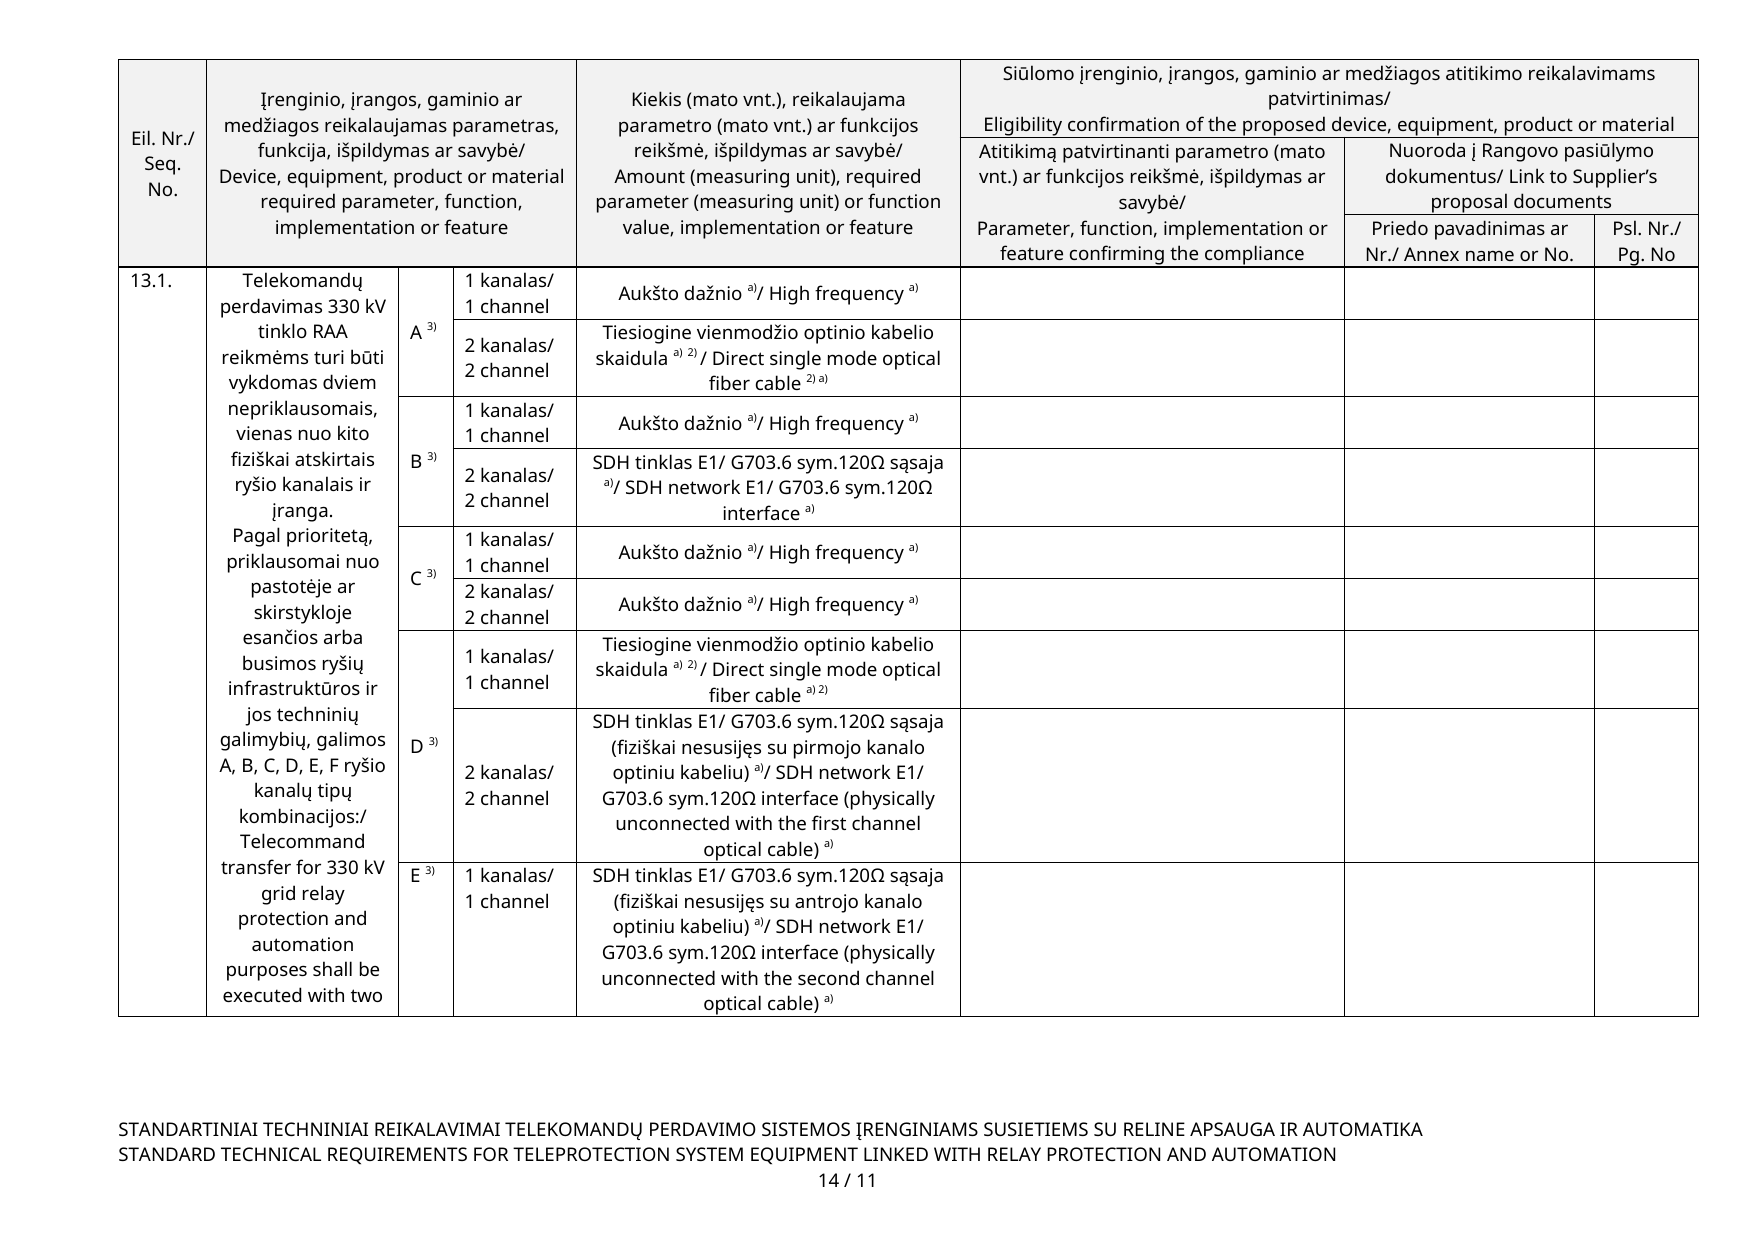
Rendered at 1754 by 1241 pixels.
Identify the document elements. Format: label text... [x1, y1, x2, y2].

table_cell E 3) [399, 863, 453, 1016]
table_cell C 3) [399, 527, 453, 630]
table_cell D 3) [399, 631, 453, 862]
table_cell 2 kanalas/ 2 channel [454, 709, 576, 862]
table_cell [961, 579, 1344, 630]
table_cell [1595, 320, 1698, 396]
table_cell Aukšto dažnio a)/ High frequency a) [577, 268, 960, 318]
table_cell A 3) [399, 268, 453, 396]
table_header Siūlomo įrenginio, įrangos, gaminio ar medžiagos atitikimo reikalavimams patvirtinimas/ Eligibility confirmation of the proposed device, equipment, product or material [961, 60, 1698, 137]
table_cell Priedo pavadinimas ar Nr./ Annex name or No. [1345, 215, 1594, 266]
table_cell [1595, 449, 1698, 526]
table_cell [961, 268, 1344, 318]
table_cell [1595, 709, 1698, 862]
table_cell Tiesiogine vienmodžio optinio kabelio skaidula a) 2) / Direct single mode optical fiber cable 2) a) [577, 320, 960, 396]
table_cell B 3) [399, 397, 453, 526]
table_cell [1345, 579, 1594, 630]
table_cell Aukšto dažnio a)/ High frequency a) [577, 579, 960, 630]
table_cell Telekomandų perdavimas 330 kV tinklo RAA reikmėms turi būti vykdomas dviem nepriklausomais, vienas nuo kito fiziškai atskirtais ryšio kanalais ir įranga. Pagal prioritetą, priklausomai nuo pastotėje ar skirstykloje esančios arba busimos ryšių infrastruktūros ir jos techninių galimybių, galimos A, B, C, D, E, F ryšio kanalų tipų kombinacijos:/ Telecommand transfer for 330 kV grid relay protection and automation purposes shall be executed with two independent physically separate from each other communication channels and separate equipment. By priority depending on the substation or switchyard of the communication infrastructure and its technical options or future plans A, B, C, D, E, F communication channel types can be available: [207, 268, 398, 1016]
table_cell 1 kanalas/ 1 channel [454, 863, 576, 1016]
table_cell SDH tinklas E1/ G703.6 sym.120Ω sąsaja (fiziškai nesusijęs su antrojo kanalo optiniu kabeliu) a)/ SDH network E1/ G703.6 sym.120Ω interface (physically unconnected with the second channel optical cable) a) [577, 863, 960, 1016]
table_cell [1345, 320, 1594, 396]
table_cell Atitikimą patvirtinanti parametro (mato vnt.) ar funkcijos reikšmė, išpildymas ar savybė/ Parameter, function, implementation or feature confirming the compliance [961, 138, 1344, 266]
table_cell 2 kanalas/ 2 channel [454, 449, 576, 526]
table_header Eil. Nr./ Seq. No. [119, 60, 206, 266]
table_cell [1595, 579, 1698, 630]
table_cell Aukšto dažnio a)/ High frequency a) [577, 397, 960, 448]
table_cell [961, 527, 1344, 578]
table_cell [1595, 268, 1698, 318]
table_cell [1345, 527, 1594, 578]
table_cell Psl. Nr./ Pg. No [1595, 215, 1698, 266]
table_cell [961, 631, 1344, 707]
table_cell [1345, 863, 1594, 1016]
table_cell [1595, 631, 1698, 707]
table_cell [1345, 631, 1594, 707]
table_header Kiekis (mato vnt.), reikalaujama parametro (mato vnt.) ar funkcijos reikšmė, išpildymas ar savybė/ Amount (measuring unit), required parameter (measuring unit) or function value, implementation or feature [577, 60, 960, 266]
table_cell SDH tinklas E1/ G703.6 sym.120Ω sąsaja a)/ SDH network E1/ G703.6 sym.120Ω interface a) [577, 449, 960, 526]
table_cell [1345, 449, 1594, 526]
table_cell [1595, 397, 1698, 448]
table_cell 1 kanalas/ 1 channel [454, 527, 576, 578]
table_cell [961, 320, 1344, 396]
table_cell Nuoroda į Rangovo pasiūlymo dokumentus/ Link to Supplier’s proposal documents [1345, 138, 1698, 214]
table_cell Aukšto dažnio a)/ High frequency a) [577, 527, 960, 578]
table_cell 1 kanalas/ 1 channel [454, 268, 576, 318]
table_cell [1595, 527, 1698, 578]
table_cell 1 kanalas/ 1 channel [454, 397, 576, 448]
table_cell [1595, 863, 1698, 1016]
table_cell 2 kanalas/ 2 channel [454, 579, 576, 630]
table_cell [961, 863, 1344, 1016]
table_cell [1345, 709, 1594, 862]
table_header Įrenginio, įrangos, gaminio ar medžiagos reikalaujamas parametras, funkcija, išpildymas ar savybė/ Device, equipment, product or material required parameter, function, implementation or feature [207, 60, 576, 266]
table_cell Tiesiogine vienmodžio optinio kabelio skaidula a) 2) / Direct single mode optical fiber cable a) 2) [577, 631, 960, 707]
table_cell [1345, 397, 1594, 448]
table_cell 2 kanalas/ 2 channel [454, 320, 576, 396]
table_cell [1345, 268, 1594, 318]
table_cell [961, 449, 1344, 526]
table_cell [961, 397, 1344, 448]
table_cell [961, 709, 1344, 862]
table_cell SDH tinklas E1/ G703.6 sym.120Ω sąsaja (fiziškai nesusijęs su pirmojo kanalo optiniu kabeliu) a)/ SDH network E1/ G703.6 sym.120Ω interface (physically unconnected with the first channel optical cable) a) [577, 709, 960, 862]
table_cell [119, 268, 206, 1016]
table_cell 1 kanalas/ 1 channel [454, 631, 576, 707]
